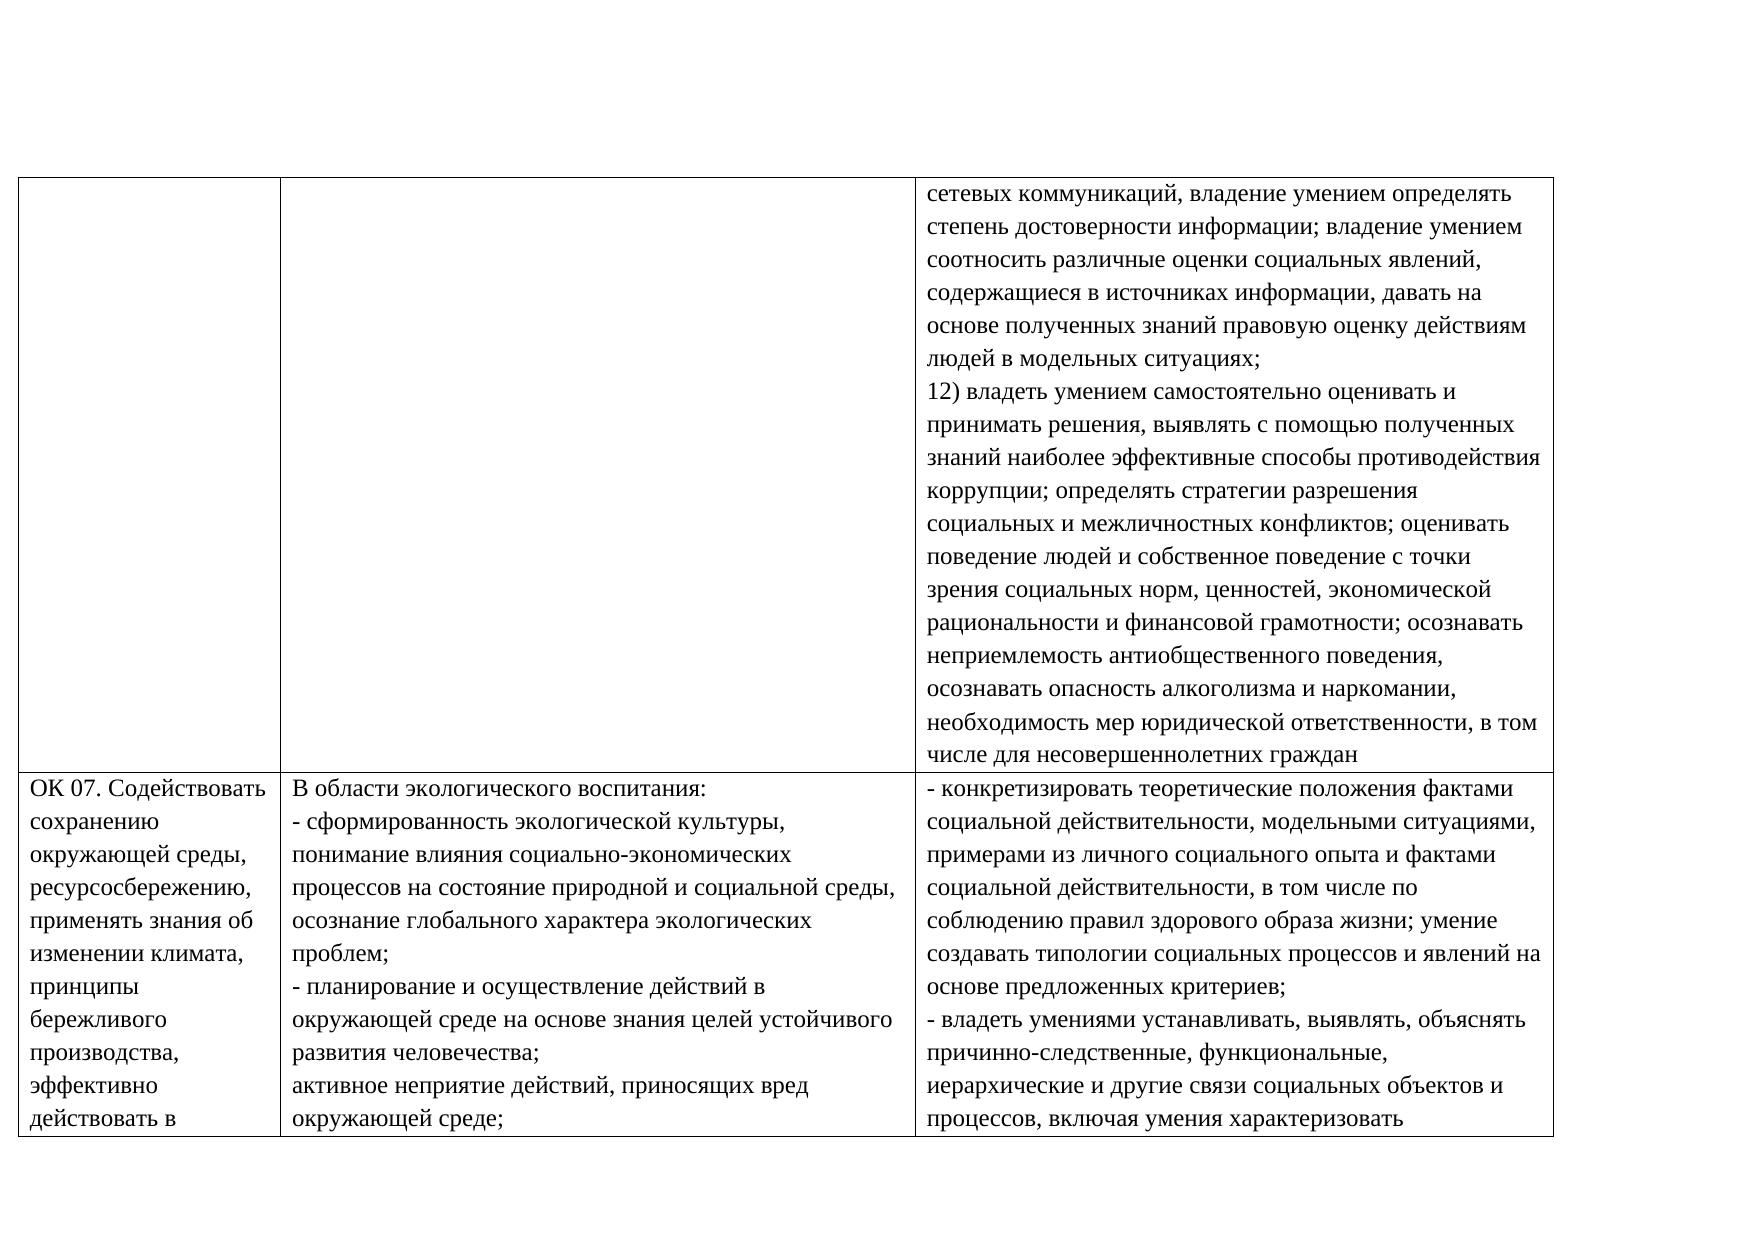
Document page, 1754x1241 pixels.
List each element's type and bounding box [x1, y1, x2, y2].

table_cell [19, 773, 280, 1136]
table_cell [281, 178, 915, 772]
table_cell [916, 178, 1553, 772]
table_cell [19, 178, 280, 772]
table_cell [916, 773, 1553, 1136]
table_cell [281, 773, 915, 1136]
